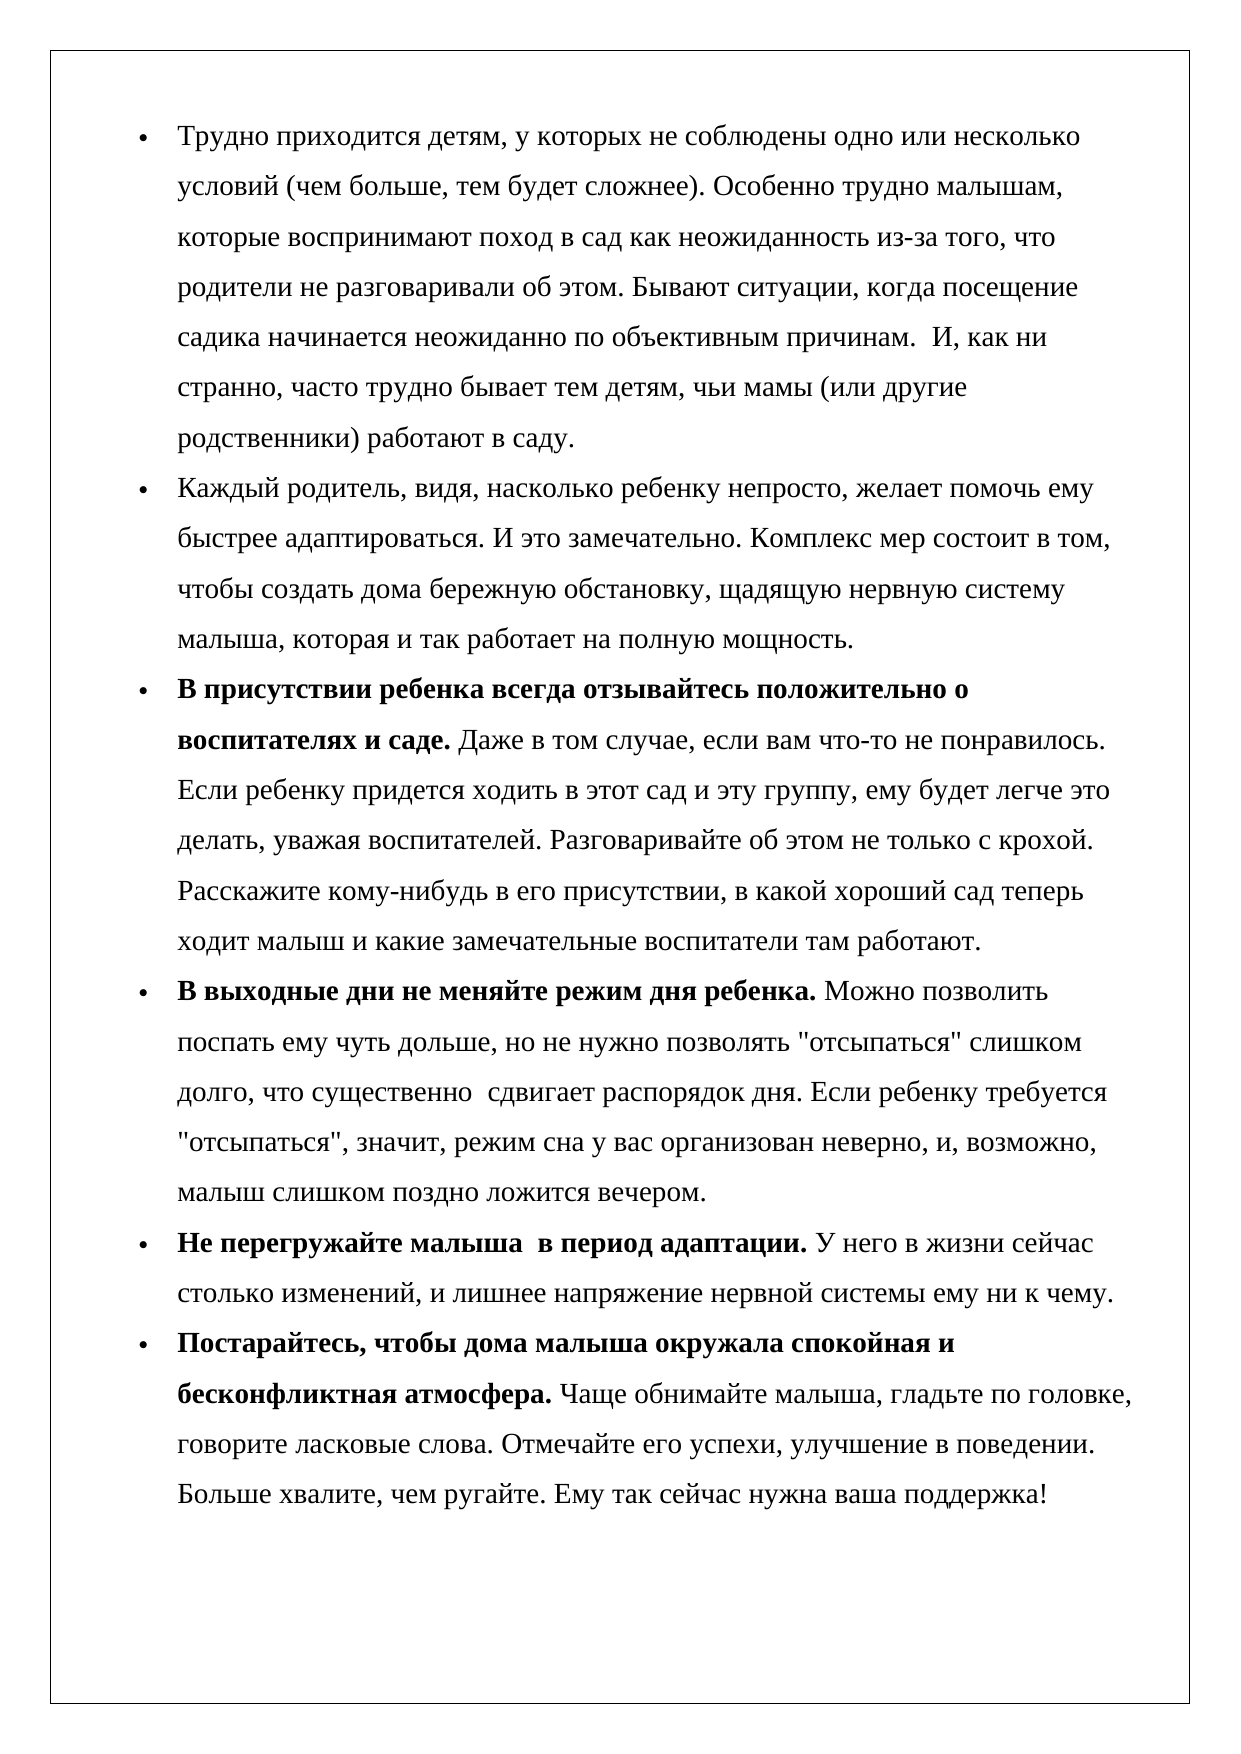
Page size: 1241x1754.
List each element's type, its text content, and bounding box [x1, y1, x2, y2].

list В выходные дни не меняйте режим дня ребенка. Можно позволить поспать ему чуть дольше, но не нужно позволять "отсыпаться" слишком долго, что существенно сдвигает распорядок дня. Если ребенку требуется "отсыпаться", значит, режим сна у вас организован неверно, и, возможно, малыш слишком поздно ложится вечером. [139, 973, 1152, 1208]
list Не перегружайте малыша в период адаптации. У него в жизни сейчас столько изменений, и лишнее напряжение нервной системы ему ни к чему. [139, 1225, 1152, 1309]
list Трудно приходится детям, у которых не соблюдены одно или несколько условий (чем больше, тем будет сложнее). Особенно трудно малышам, которые воспринимают поход в сад как неожиданность из-за того, что родители не разговаривали об этом. Бывают ситуации, когда посещение садика начинается неожиданно по объективным причинам. И, как ни странно, часто трудно бывает тем детям, чьи мамы (или другие родственники) работают в саду. [139, 118, 1152, 453]
list Постарайтесь, чтобы дома малыша окружала спокойная и бесконфликтная атмосфера. Чаще обнимайте малыша, гладьте по головке, говорите ласковые слова. Отмечайте его успехи, улучшение в поведении. Больше хвалите, чем ругайте. Ему так сейчас нужна ваша поддержка! [139, 1326, 1152, 1510]
list Каждый родитель, видя, насколько ребенку непросто, желает помочь ему быстрее адаптироваться. И это замечательно. Комплекс мер состоит в том, чтобы создать дома бережную обстановку, щадящую нервную систему малыша, которая и так работает на полную мощность. [139, 470, 1152, 655]
list В присутствии ребенка всегда отзывайтесь положительно о воспитателях и саде. Даже в том случае, если вам что-то не понравилось. Если ребенку придется ходить в этот сад и эту группу, ему будет легче это делать, уважая воспитателей. Разговаривайте об этом не только с крохой. Расскажите кому-нибудь в его присутствии, в какой хороший сад теперь ходит малыш и какие замечательные воспитатели там работают. [139, 671, 1152, 957]
